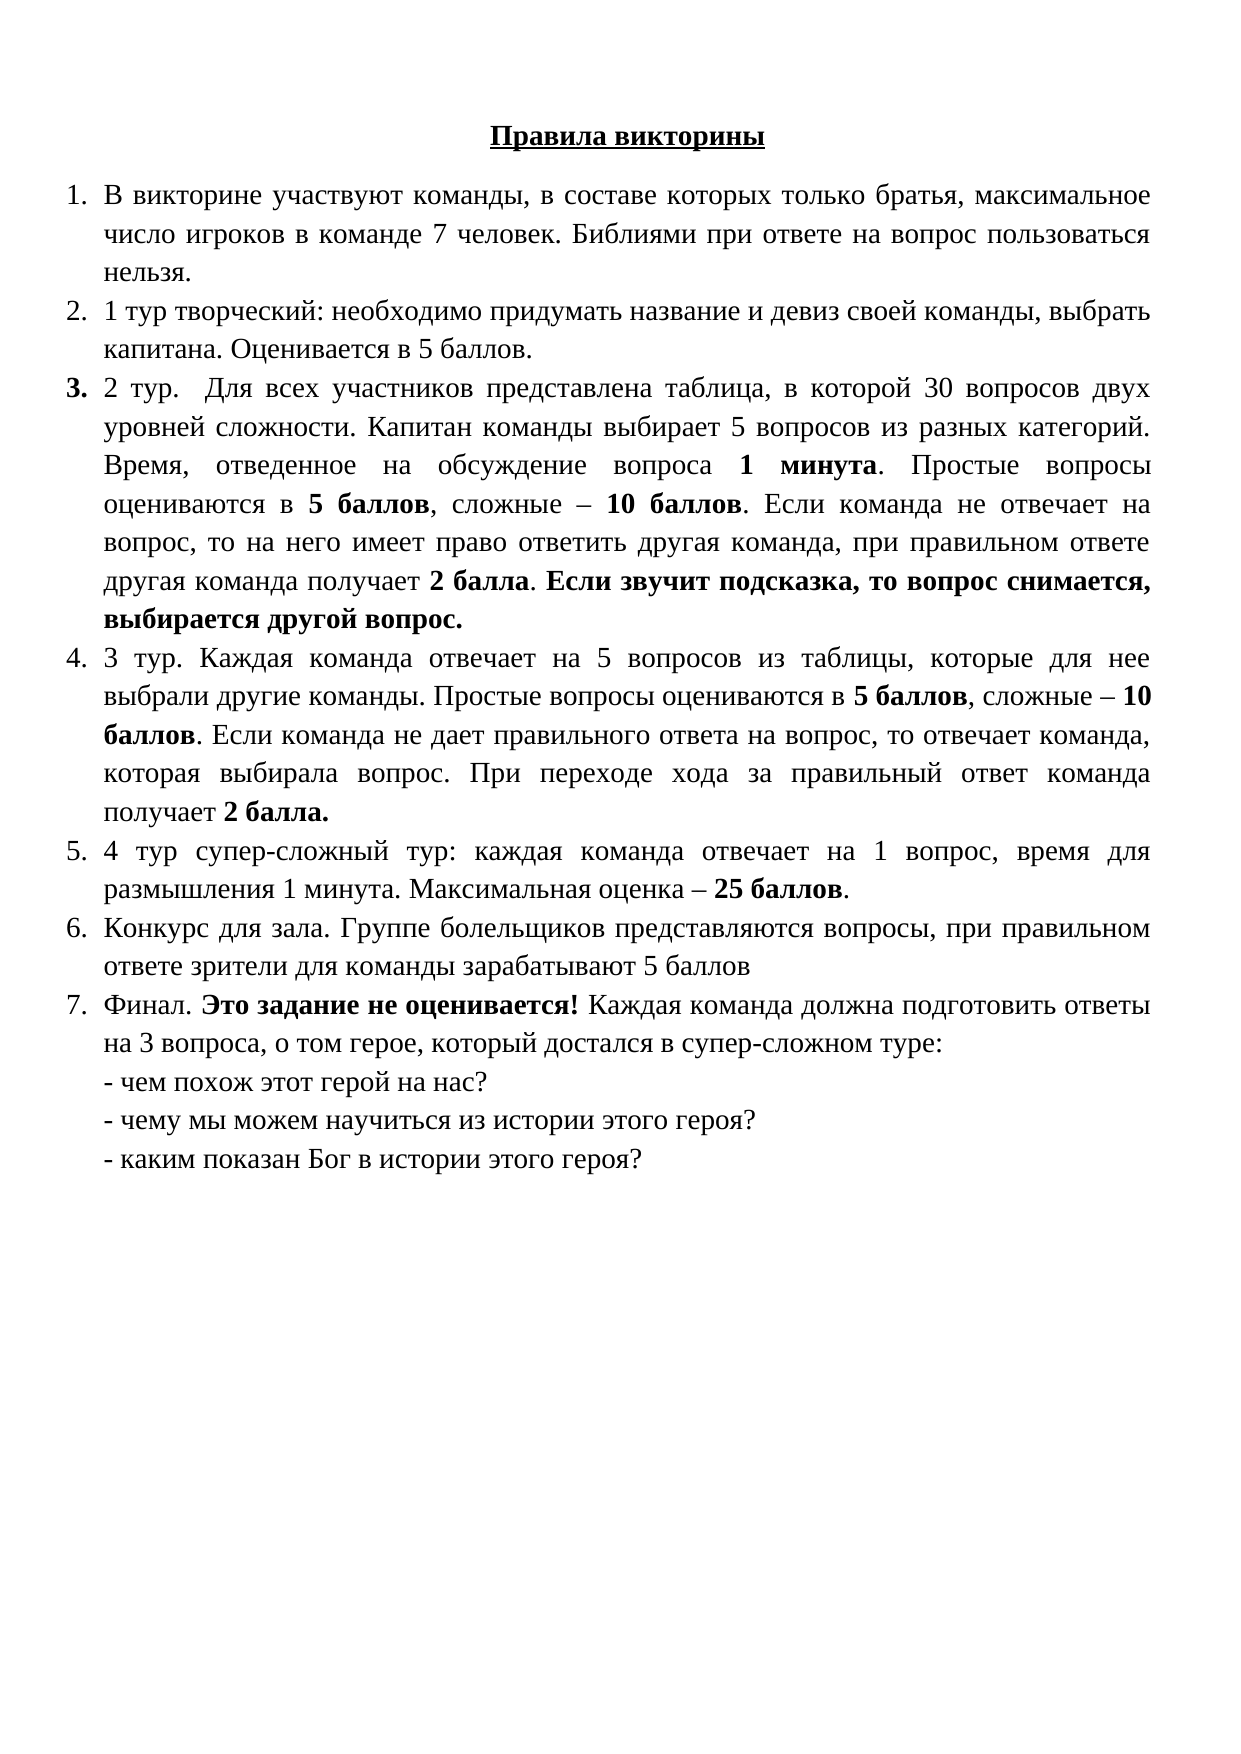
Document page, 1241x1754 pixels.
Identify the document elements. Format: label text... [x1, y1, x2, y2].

list Финал. Это задание не оценивается! Каждая команда должна подготовить ответы на 3 вопроса, о том герое, который достался в супер-сложном туре: [66, 987, 1152, 1059]
list - чем похож этот герой на нас? [103, 1064, 1152, 1097]
list 4 тур супер-сложный тур: каждая команда отвечает на 1 вопрос, время для размышления 1 минута. Максимальная оценка – 25 баллов. [66, 833, 1152, 905]
list Конкурс для зала. Группе болельщиков представляются вопросы, при правильном ответе зрители для команды зарабатывают 5 баллов [66, 910, 1152, 982]
list - чему мы можем научиться из истории этого героя? [103, 1102, 1152, 1136]
list - каким показан Бог в истории этого героя? [103, 1141, 1152, 1174]
list 1 тур творческий: необходимо придумать название и девиз своей команды, выбрать капитана. Оценивается в 5 баллов. [66, 293, 1152, 365]
list В викторине участвуют команды, в составе которых только братья, максимальное число игроков в команде 7 человек. Библиями при ответе на вопрос пользоваться нельзя. [66, 177, 1152, 288]
list 2 тур. Для всех участников представлена таблица, в которой 30 вопросов двух уровней сложности. Капитан команды выбирает 5 вопросов из разных категорий. Время, отведенное на обсуждение вопроса 1 минута. Простые вопросы оцениваются в 5 баллов, сложные – 10 баллов. Если команда не отвечает на вопрос, то на него имеет право ответить другая команда, при правильном ответе другая команда получает 2 балла. Если звучит подсказка, то вопрос снимается, выбирается другой вопрос. [66, 370, 1152, 635]
text Правила викторины [103, 118, 1152, 152]
list 3 тур. Каждая команда отвечает на 5 вопросов из таблицы, которые для нее выбрали другие команды. Простые вопросы оцениваются в 5 баллов, сложные – 10 баллов. Если команда не дает правильного ответа на вопрос, то отвечает команда, которая выбирала вопрос. При переходе хода за правильный ответ команда получает 2 балла. [66, 640, 1152, 828]
